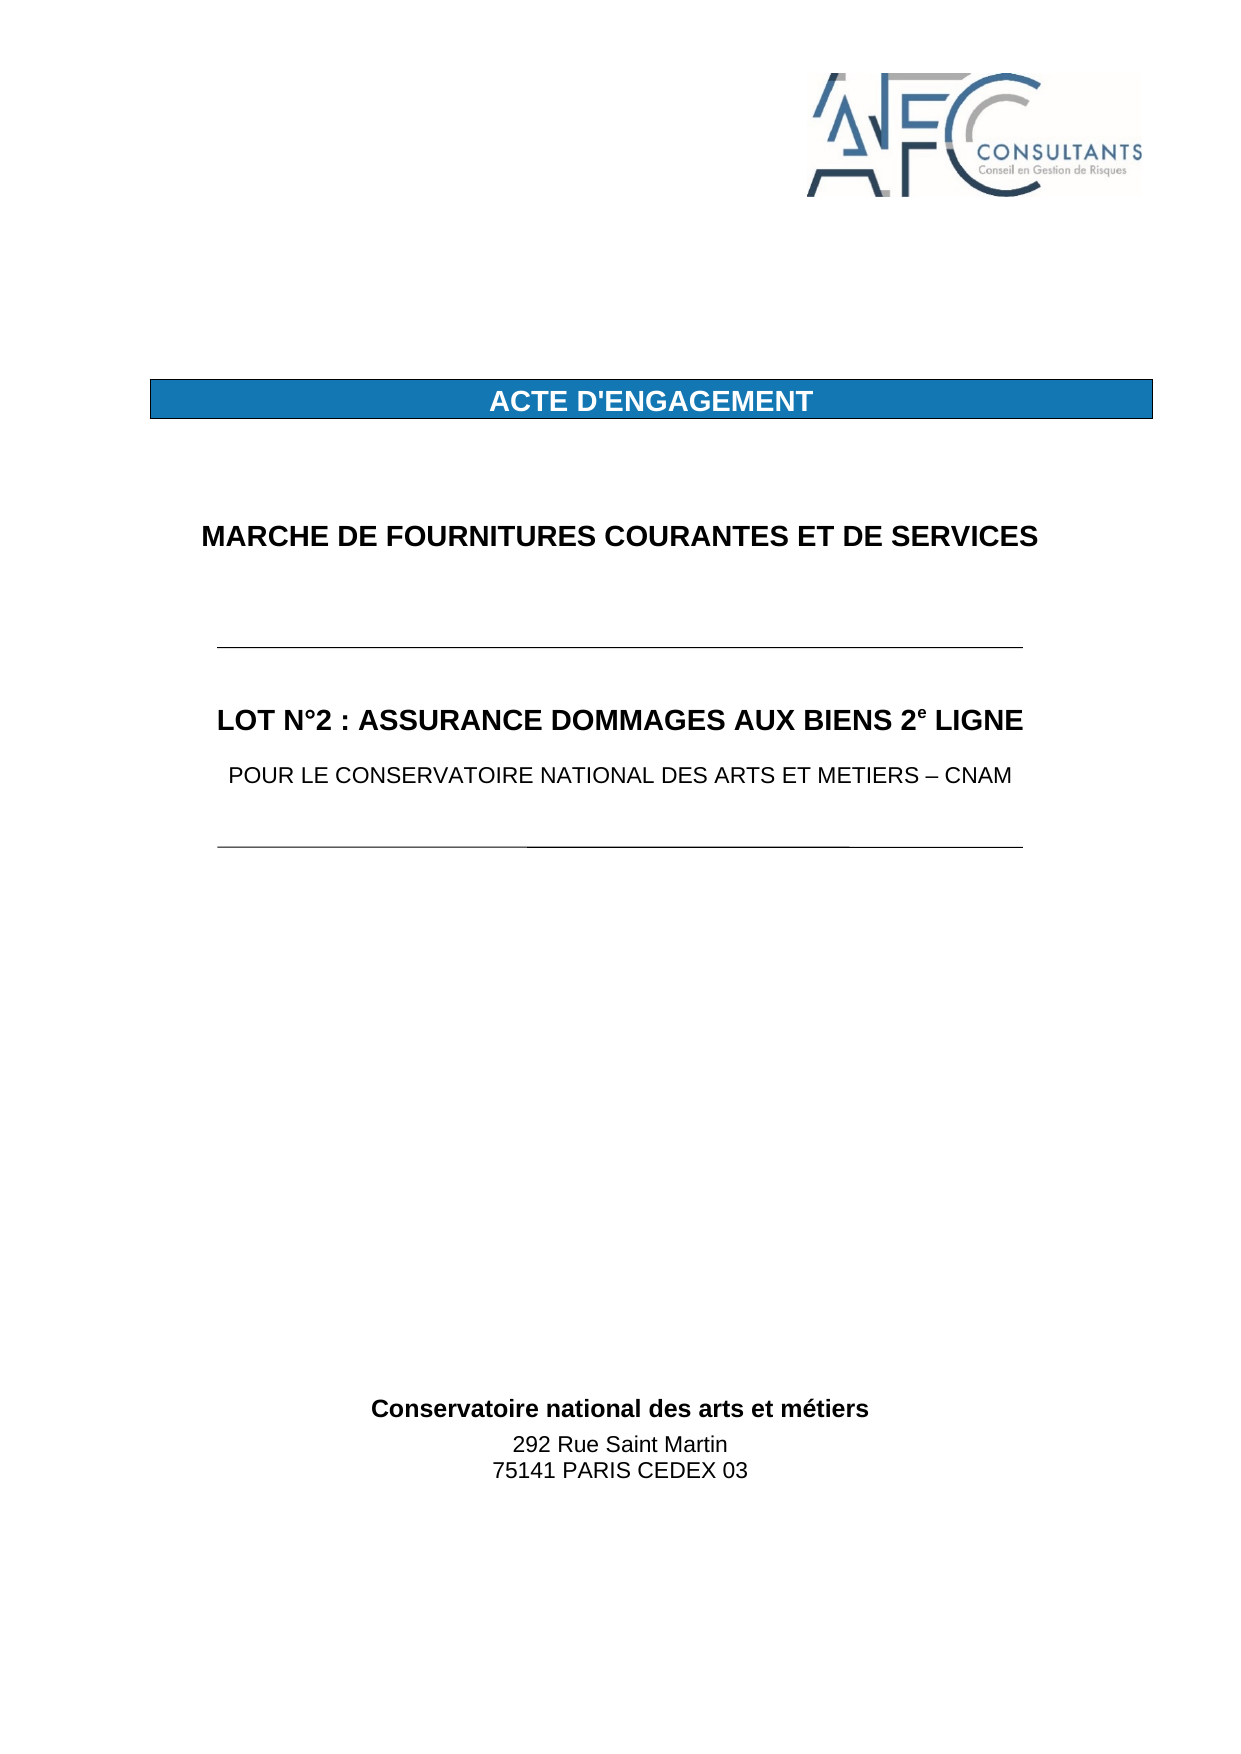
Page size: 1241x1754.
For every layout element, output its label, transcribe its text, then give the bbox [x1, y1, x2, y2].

text Conservatoire national des arts et métiers [150, 1394, 1091, 1423]
text MARCHE DE FOURNITURES COURANTES ET DE SERVICES [148, 519, 1093, 552]
text 75141 PARIS CEDEX 03 [150, 1458, 1091, 1484]
text 292 Rue Saint Martin [150, 1431, 1091, 1458]
picture [807, 73, 1142, 197]
table_header ACTE D'ENGAGEMENT [151, 380, 1152, 418]
subtitle LOT N°2 : ASSURANCE DOMMAGES AUX BIENS 2e LIGNE [148, 702, 1093, 736]
